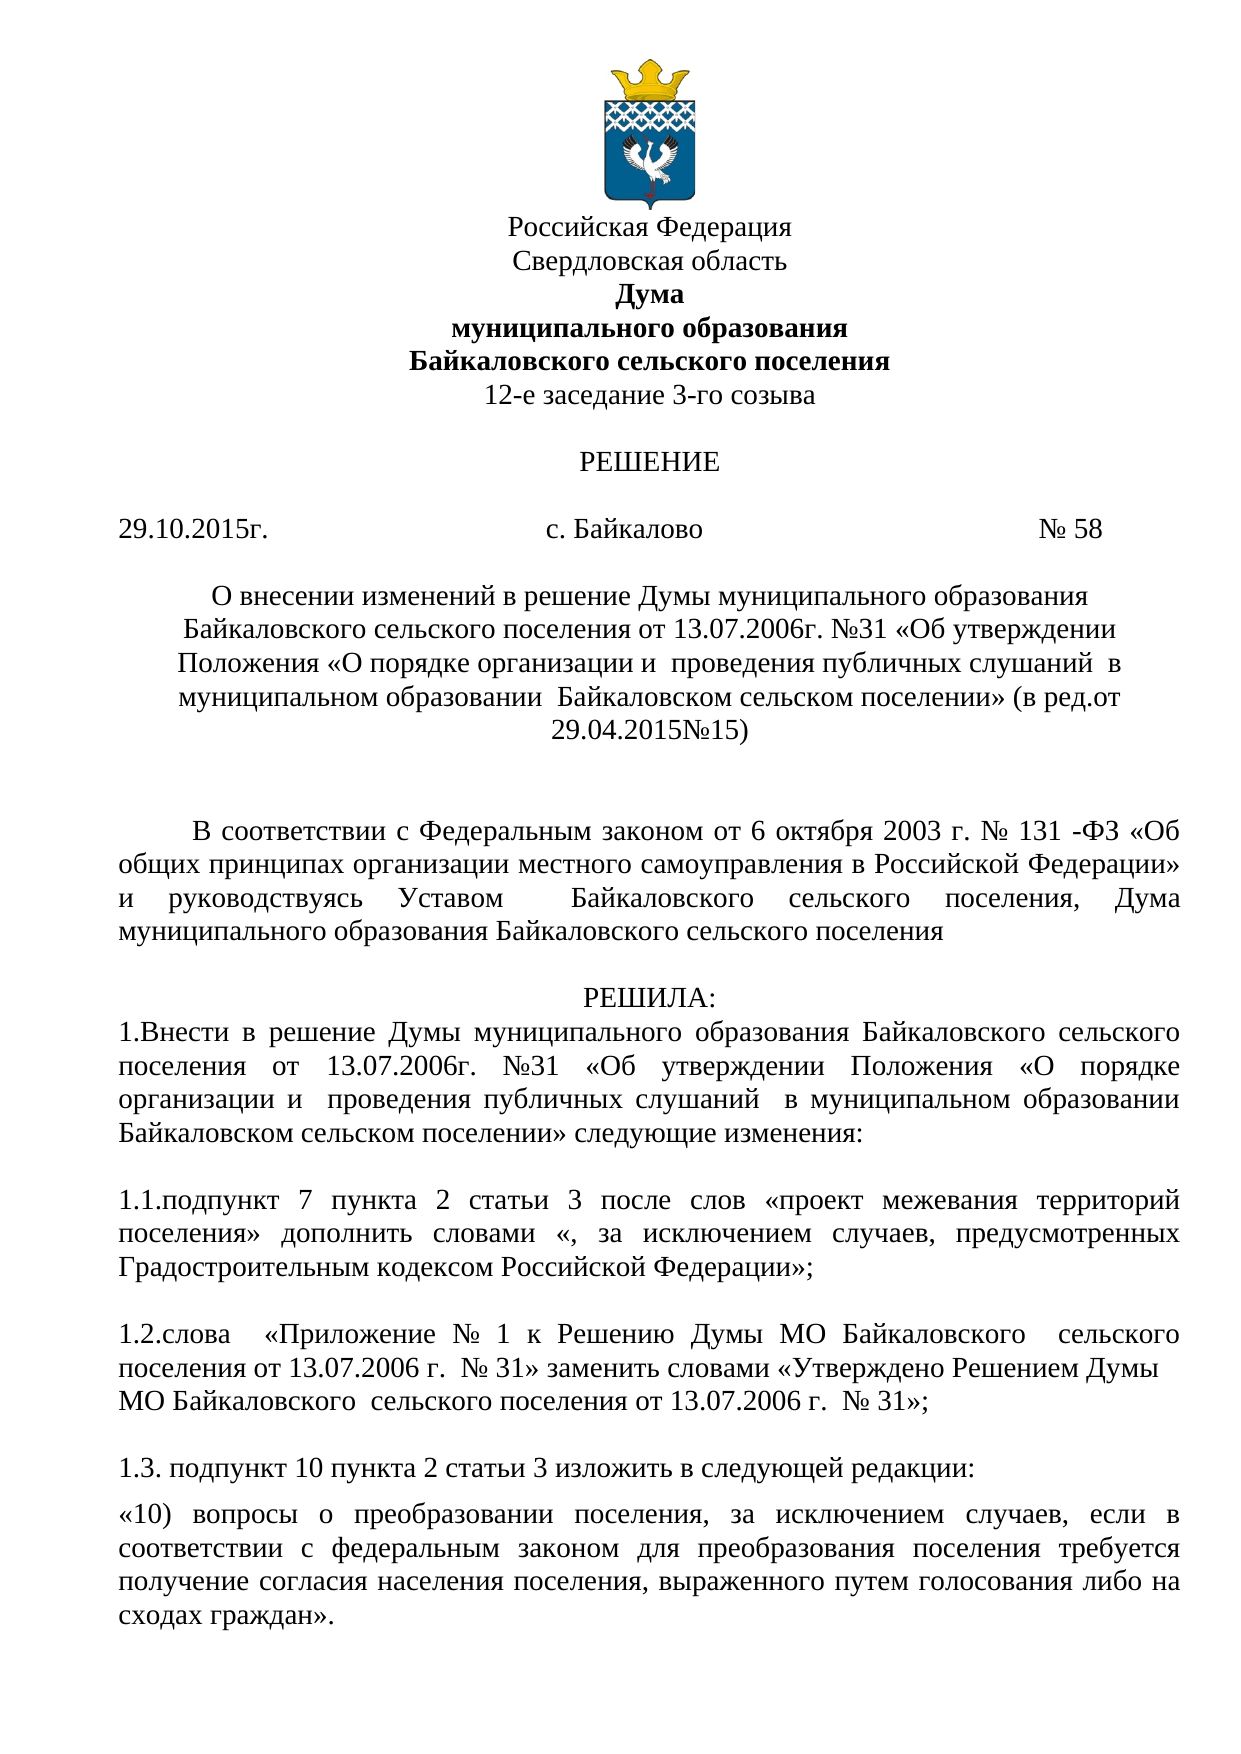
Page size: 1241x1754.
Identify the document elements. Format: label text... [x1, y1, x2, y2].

text Российская Федерация [118, 209, 1181, 243]
text 1.3. подпункт 10 пункта 2 статьи 3 изложить в следующей редакции: [118, 1450, 1181, 1484]
title 1.Внести в решение Думы муниципального образования Байкаловского сельского поселения от 13.07.2006г. №31 «Об утверждении Положения «О порядке организации и проведения публичных слушаний в муниципальном образовании Байкаловском сельском поселении» следующие изменения: [118, 1014, 1181, 1148]
text РЕШИЛА: [118, 981, 1181, 1014]
text 1.2.слова «Приложение № 1 к Решению Думы МО Байкаловского сельского поселения от 13.07.2006 г. № 31» заменить словами «Утверждено Решением Думы [118, 1316, 1181, 1383]
text Дума [118, 276, 1181, 310]
text муниципального образования [118, 310, 1181, 343]
picture [604, 59, 696, 210]
text 1.1.подпункт 7 пункта 2 статьи 3 после слов «проект межевания территорий поселения» дополнить словами «, за исключением случаев, предусмотренных Градостроительным кодексом Российской Федерации»; [118, 1182, 1181, 1283]
title О внесении изменений в решение Думы муниципального образования Байкаловского сельского поселения от 13.07.2006г. №31 «Об утверждении Положения «О порядке организации и проведения публичных слушаний в муниципальном образовании Байкаловском сельском поселении» (в ред.от 29.04.2015№15) [118, 578, 1181, 746]
text «10) вопросы о преобразовании поселения, за исключением случаев, если в соответствии с федеральным законом для преобразования поселения требуется получение согласия населения поселения, выраженного путем голосования либо на сходах граждан». [118, 1496, 1181, 1631]
text В соответствии с Федеральным законом от 6 октября 2003 г. № 131 -ФЗ «Об общих принципах организации местного самоуправления в Российской Федерации» и руководствуясь Уставом Байкаловского сельского поселения, Дума муниципального образования Байкаловского сельского поселения [118, 813, 1181, 947]
text МО Байкаловского сельского поселения от 13.07.2006 г. № 31»; [118, 1383, 1181, 1417]
text РЕШЕНИЕ [118, 444, 1181, 477]
text Байкаловского сельского поселения [118, 343, 1181, 377]
text 29.10.2015г. с. Байкалово № 58 [118, 511, 1181, 544]
text 12-е заседание 3-го созыва [118, 377, 1181, 410]
text Свердловская область [118, 243, 1181, 276]
